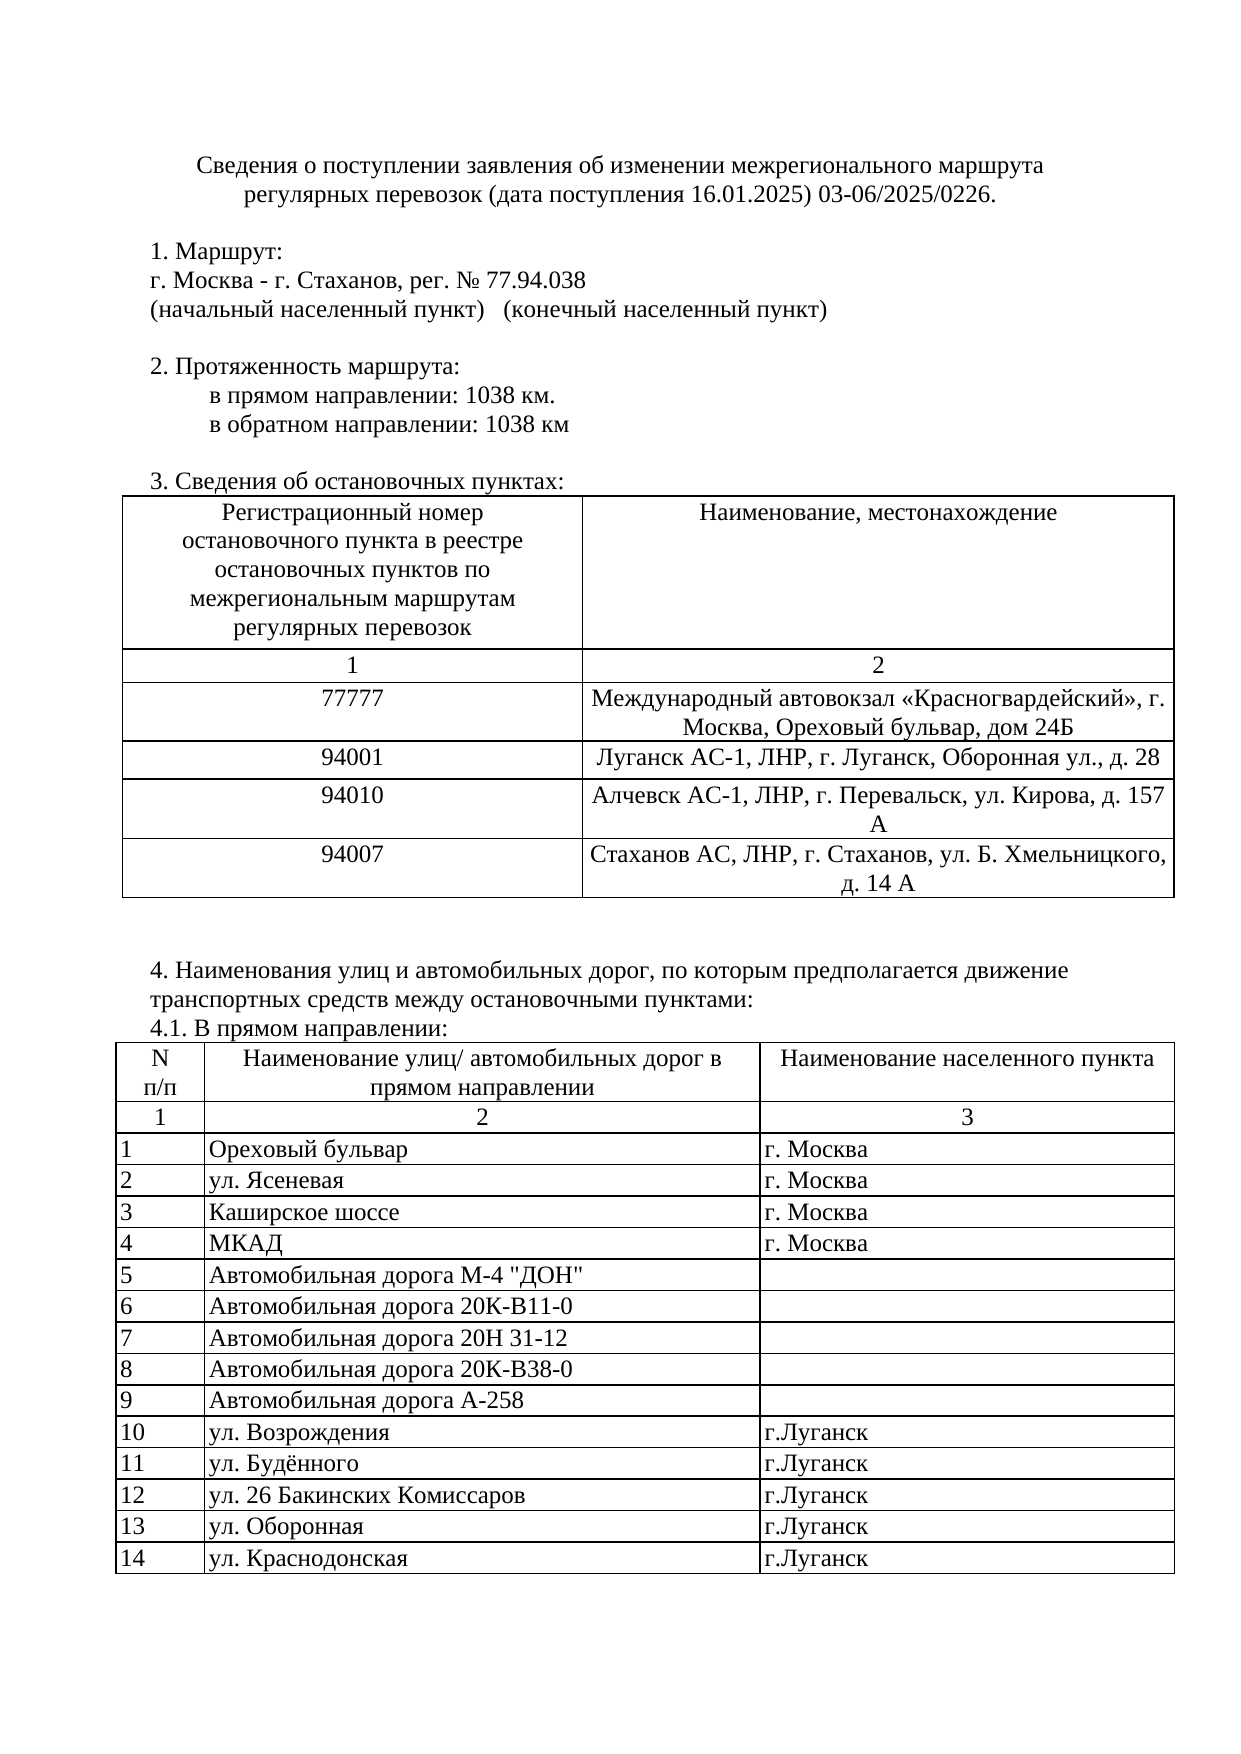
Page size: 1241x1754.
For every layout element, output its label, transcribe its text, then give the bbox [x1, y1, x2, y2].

table_cell 4 [117, 1228, 204, 1258]
table_cell Стаханов АС, ЛНР, г. Стаханов, ул. Б. Хмельницкого, д. 14 А [583, 839, 1173, 896]
table_cell 1 [117, 1102, 204, 1132]
table_cell Автомобильная дорога 20К-В38-0 [205, 1354, 759, 1384]
table_cell МКАД [205, 1228, 759, 1258]
table_cell г.Луганск [761, 1543, 1174, 1573]
table_cell [761, 1354, 1174, 1384]
text 2. Протяженность маршрута: [150, 351, 1090, 380]
text 4.1. В прямом направлении: [150, 1013, 1090, 1042]
table_cell 3 [761, 1102, 1174, 1132]
table_header N п/п [117, 1043, 204, 1101]
table_cell 94007 [123, 839, 582, 896]
table_header Наименование, местонахождение [583, 497, 1173, 648]
table_cell ул. Будённого [205, 1448, 759, 1478]
table_cell ул. Оборонная [205, 1511, 759, 1541]
table_cell г.Луганск [761, 1480, 1174, 1510]
table_cell ул. Краснодонская [205, 1543, 759, 1573]
table_cell 3 [117, 1197, 204, 1227]
table_cell 12 [117, 1480, 204, 1510]
table_cell г.Луганск [761, 1511, 1174, 1541]
table_cell Луганск АС-1, ЛНР, г. Луганск, Оборонная ул., д. 28 [583, 742, 1173, 778]
table_cell 1 [117, 1134, 204, 1164]
table_cell 1 [123, 650, 582, 681]
table_cell 9 [117, 1386, 204, 1415]
text 3. Сведения об остановочных пунктах: [150, 466, 1090, 495]
table_cell г. Москва [761, 1228, 1174, 1258]
table_cell 5 [117, 1260, 204, 1289]
table_cell [761, 1260, 1174, 1289]
table_cell 6 [117, 1291, 204, 1321]
text (начальный населенный пункт) (конечный населенный пункт) [150, 294, 1090, 322]
text Сведения о поступлении заявления об изменении межрегионального маршрута регулярных перевозок (дата поступления 16.01.2025) 03-06/2025/0226. [150, 150, 1090, 207]
table_cell г.Луганск [761, 1448, 1174, 1478]
table_cell Каширское шоссе [205, 1197, 759, 1227]
table_cell Автомобильная дорога М-4 "ДОН" [205, 1260, 759, 1289]
table_cell [761, 1291, 1174, 1321]
table_cell [761, 1323, 1174, 1352]
table_cell Ореховый бульвар [205, 1134, 759, 1164]
table_cell г. Москва [761, 1197, 1174, 1227]
table_cell 13 [117, 1511, 204, 1541]
text г. Москва - г. Стаханов, рег. № 77.94.038 [150, 265, 1090, 294]
text 1. Маршрут: [150, 236, 1090, 265]
table_cell Автомобильная дорога 20Н 31-12 [205, 1323, 759, 1352]
table_cell 14 [117, 1543, 204, 1573]
table_cell ул. Ясеневая [205, 1165, 759, 1195]
table_cell 11 [117, 1448, 204, 1478]
table_cell 7 [117, 1323, 204, 1352]
table_header Наименование населенного пункта [761, 1043, 1174, 1101]
table_cell г. Москва [761, 1165, 1174, 1195]
table_cell Автомобильная дорога А-258 [205, 1386, 759, 1415]
table_cell г.Луганск [761, 1417, 1174, 1447]
table_cell г. Москва [761, 1134, 1174, 1164]
table_header Регистрационный номер остановочного пункта в реестре остановочных пунктов по межрегиональным маршрутам регулярных перевозок [123, 497, 582, 648]
table_cell 2 [205, 1102, 759, 1132]
table_cell 2 [117, 1165, 204, 1195]
table_cell ул. Возрождения [205, 1417, 759, 1447]
table_cell ул. 26 Бакинских Комиссаров [205, 1480, 759, 1510]
table_cell 77777 [123, 683, 582, 740]
table_cell 10 [117, 1417, 204, 1447]
text в прямом направлении: 1038 км. [150, 380, 1090, 409]
table_cell Алчевск АС-1, ЛНР, г. Перевальск, ул. Кирова, д. 157 А [583, 780, 1173, 837]
table_cell 2 [583, 650, 1173, 681]
table_cell 8 [117, 1354, 204, 1384]
table_cell 94010 [123, 780, 582, 837]
text 4. Наименования улиц и автомобильных дорог, по которым предполагается движение транспортных средств между остановочными пунктами: [150, 956, 1090, 1013]
text в обратном направлении: 1038 км [150, 409, 1090, 437]
table_cell Международный автовокзал «Красногвардейский», г. Москва, Ореховый бульвар, дом 24Б [583, 683, 1173, 740]
table_cell Автомобильная дорога 20К-В11-0 [205, 1291, 759, 1321]
table_header Наименование улиц/ автомобильных дорог в прямом направлении [205, 1043, 759, 1101]
table_cell [761, 1386, 1174, 1415]
table_cell 94001 [123, 742, 582, 778]
